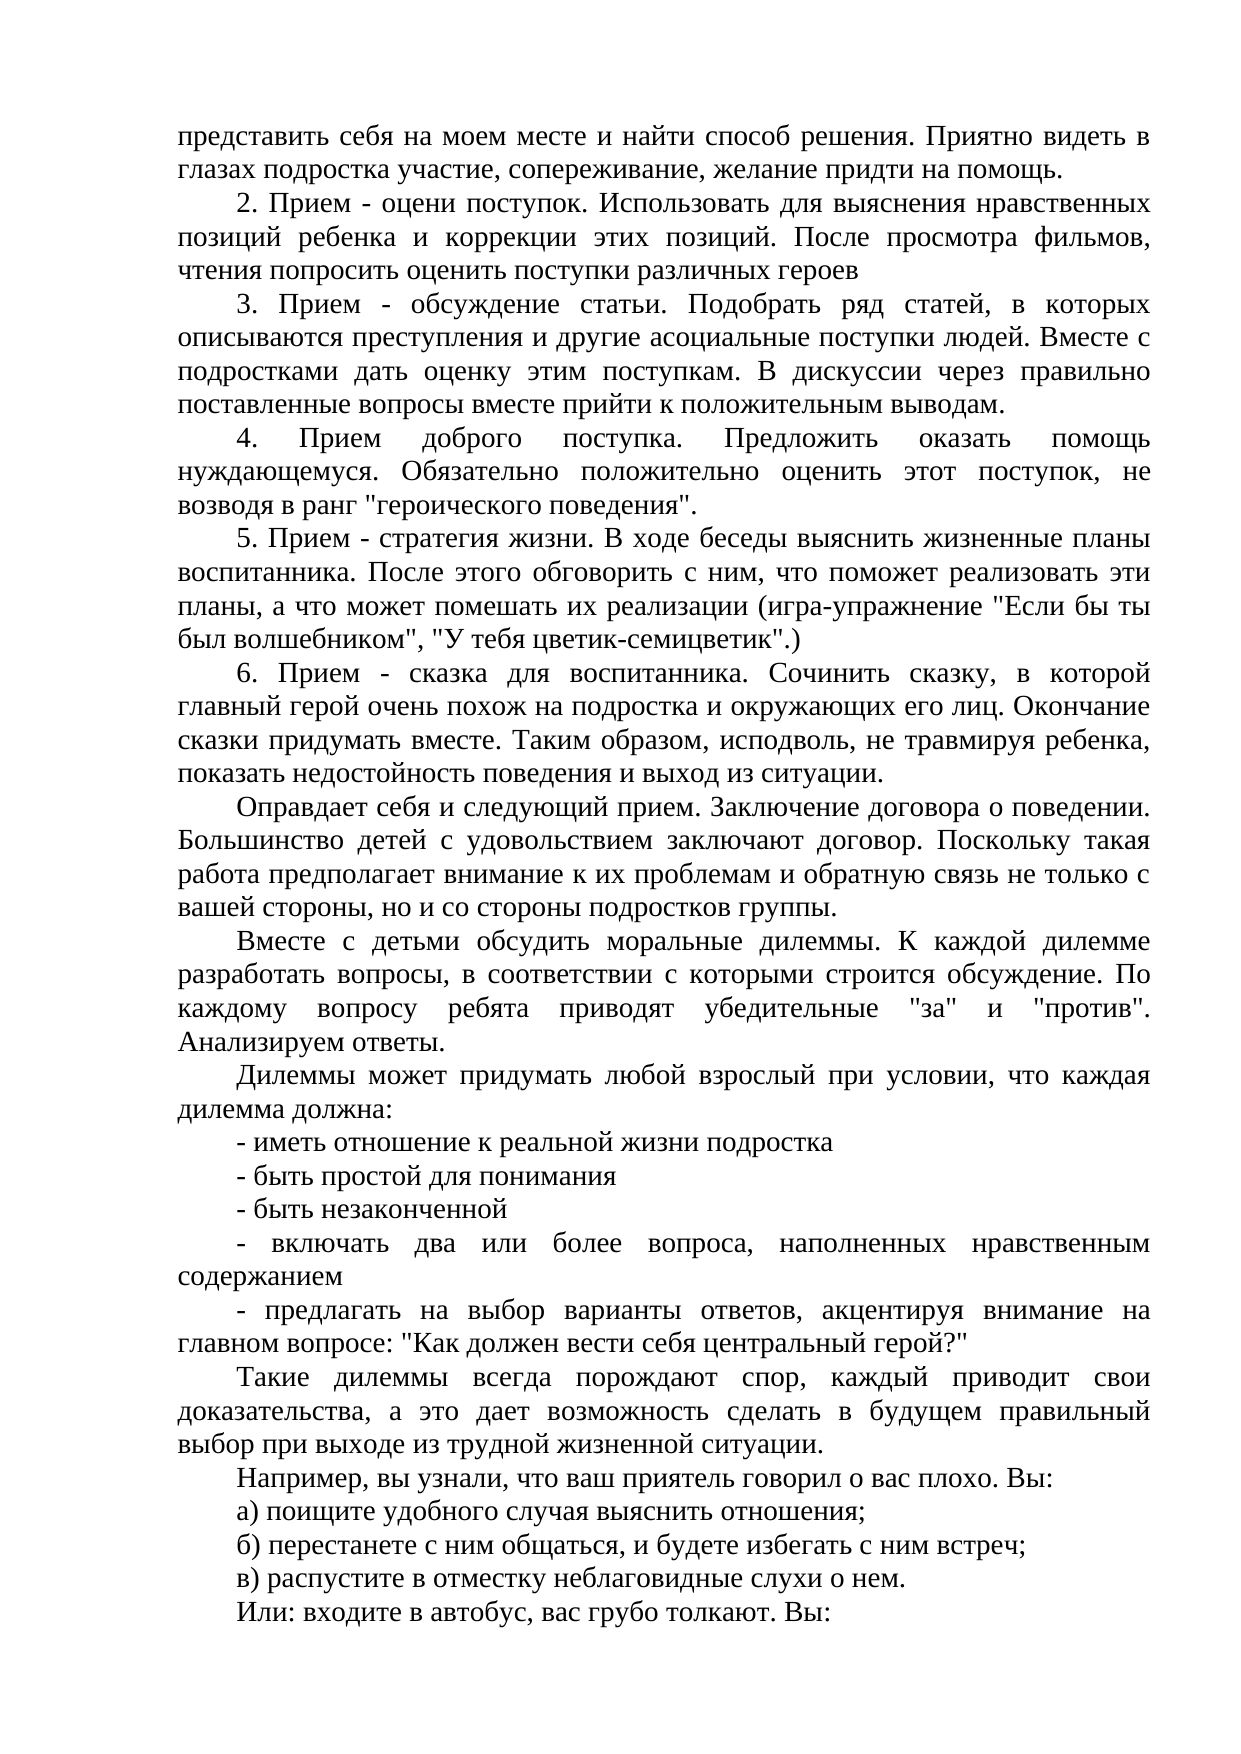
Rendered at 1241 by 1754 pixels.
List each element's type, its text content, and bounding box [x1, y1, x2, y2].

text 6. Прием - сказка для воспитанника. Сочинить сказку, в которой главный герой очень похож на подростка и окружающих его лиц. Окончание сказки придумать вместе. Таким образом, исподволь, не травмируя ребенка, показать недостойность поведения и выход из ситуации. [177, 655, 1152, 789]
text Например, вы узнали, что ваш приятель говорил о вас плохо. Вы: [177, 1460, 1152, 1493]
text 2. Прием - оцени поступок. Использовать для выяснения нравственных позиций ребенка и коррекции этих позиций. После просмотра фильмов, чтения попросить оценить поступки различных героев [177, 185, 1152, 286]
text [177, 118, 1152, 185]
text Такие дилеммы всегда порождают спор, каждый приводит свои доказательства, а это дает возможность сделать в будущем правильный выбор при выходе из трудной жизненной ситуации. [177, 1359, 1152, 1460]
text - быть незаконченной [177, 1191, 1152, 1225]
text Дилеммы может придумать любой взрослый при условии, что каждая дилемма должна: [177, 1057, 1152, 1124]
text б) перестанете с ним общаться, и будете избегать с ним встреч; [177, 1527, 1152, 1560]
text Или: входите в автобус, вас грубо толкают. Вы: [177, 1594, 1152, 1627]
text 5. Прием - стратегия жизни. В ходе беседы выяснить жизненные планы воспитанника. После этого обговорить с ним, что поможет реализовать эти планы, а что может помешать их реализации (игра-упражнение "Если бы ты был волшебником", "У тебя цветик-семицветик".) [177, 521, 1152, 655]
text Оправдает себя и следующий прием. Заключение договора о поведении. Большинство детей с удовольствием заключают договор. Поскольку такая работа предполагает внимание к их проблемам и обратную связь не только с вашей стороны, но и со стороны подростков группы. [177, 789, 1152, 923]
text - предлагать на выбор варианты ответов, акцентируя внимание на главном вопросе: "Как должен вести себя центральный герой?" [177, 1292, 1152, 1359]
text 4. Прием доброго поступка. Предложить оказать помощь нуждающемуся. Обязательно положительно оценить этот поступок, не возводя в ранг "героического поведения". [177, 420, 1152, 521]
text - включать два или более вопроса, наполненных нравственным содержанием [177, 1225, 1152, 1292]
text 3. Прием - обсуждение статьи. Подобрать ряд статей, в которых описываются преступления и другие асоциальные поступки людей. Вместе с подростками дать оценку этим поступкам. В дискуссии через правильно поставленные вопросы вместе прийти к положительным выводам. [177, 286, 1152, 420]
text Вместе с детьми обсудить моральные дилеммы. К каждой дилемме разработать вопросы, в соответствии с которыми строится обсуждение. По каждому вопросу ребята приводят убедительные "за" и "против". Анализируем ответы. [177, 923, 1152, 1057]
text в) распустите в отместку неблаговидные слухи о нем. [177, 1560, 1152, 1594]
text а) поищите удобного случая выяснить отношения; [177, 1493, 1152, 1527]
text - иметь отношение к реальной жизни подростка [177, 1124, 1152, 1158]
text - быть простой для понимания [177, 1158, 1152, 1191]
